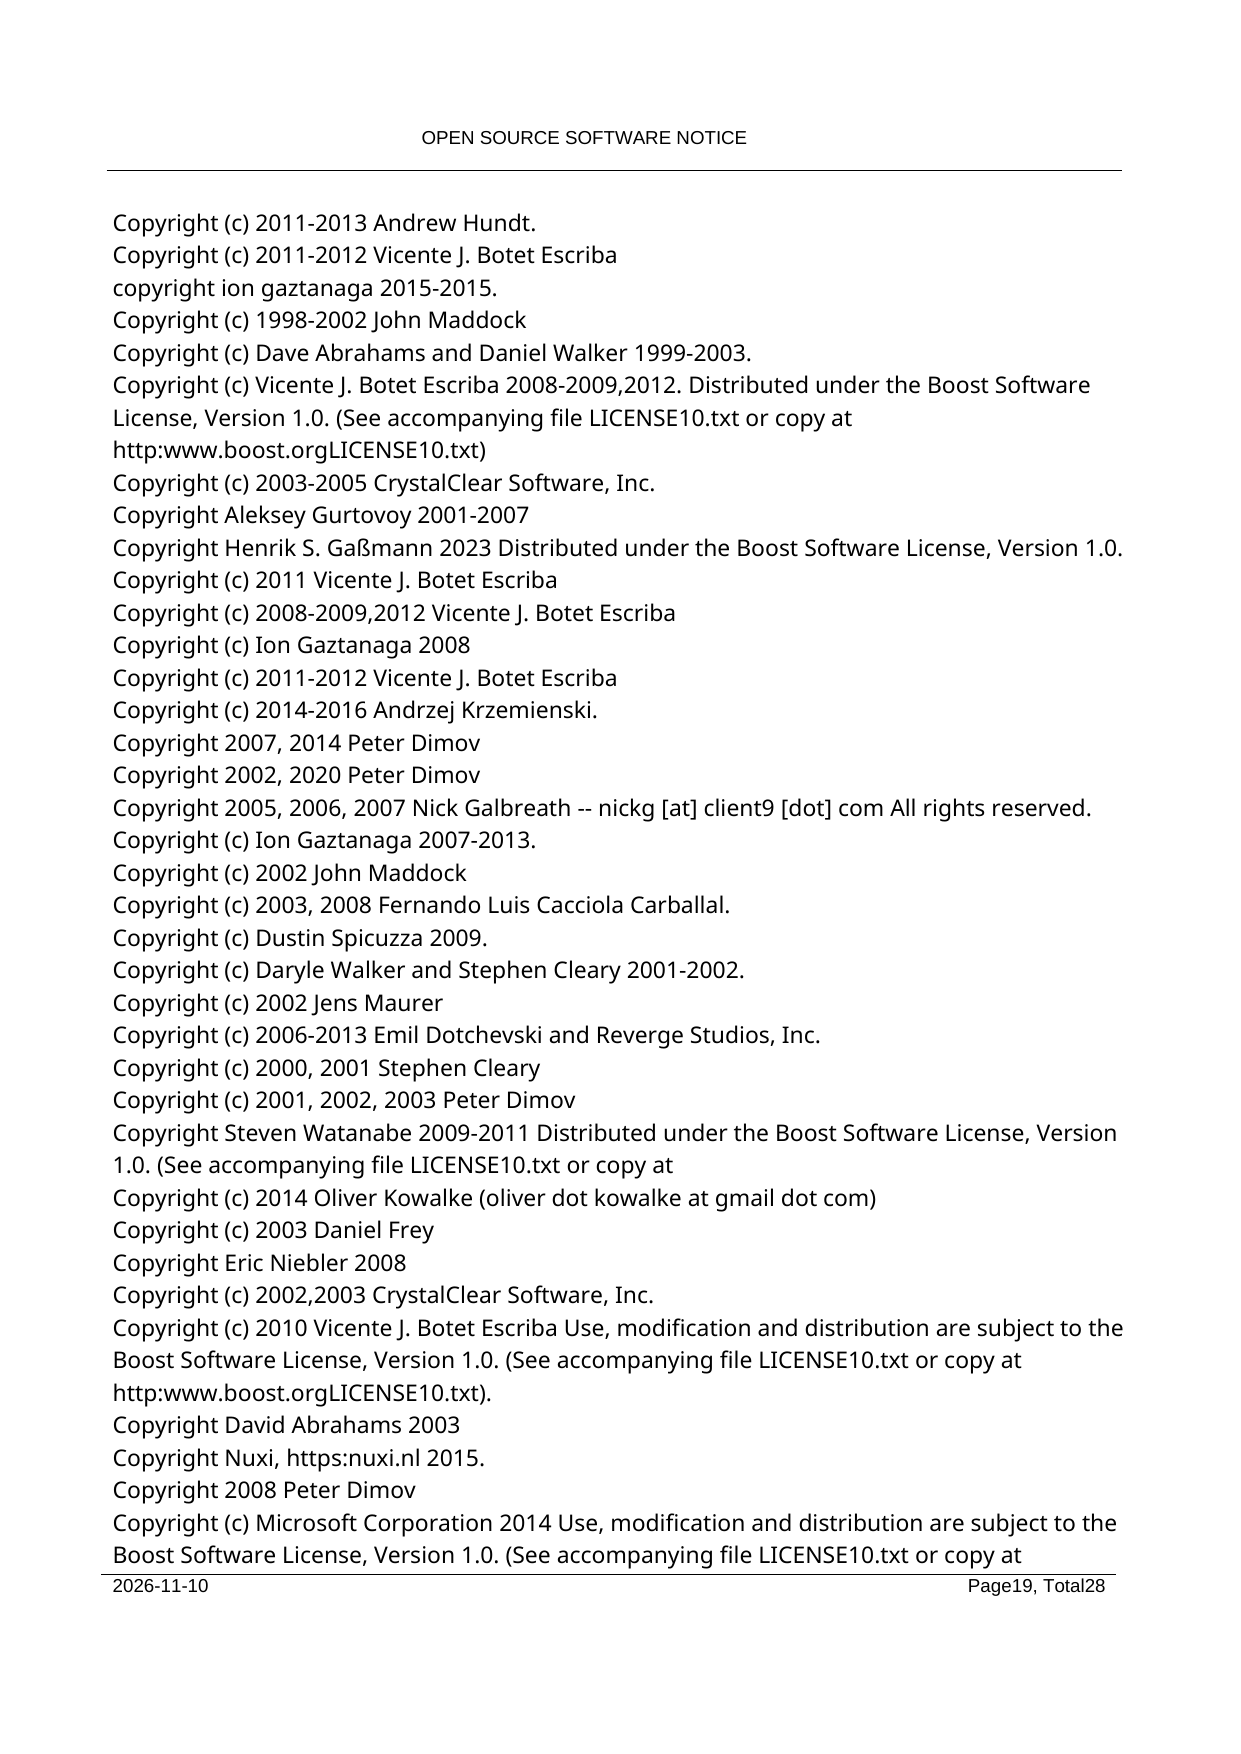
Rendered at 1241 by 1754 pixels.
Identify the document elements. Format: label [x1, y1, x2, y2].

text [112, 206, 1128, 1571]
